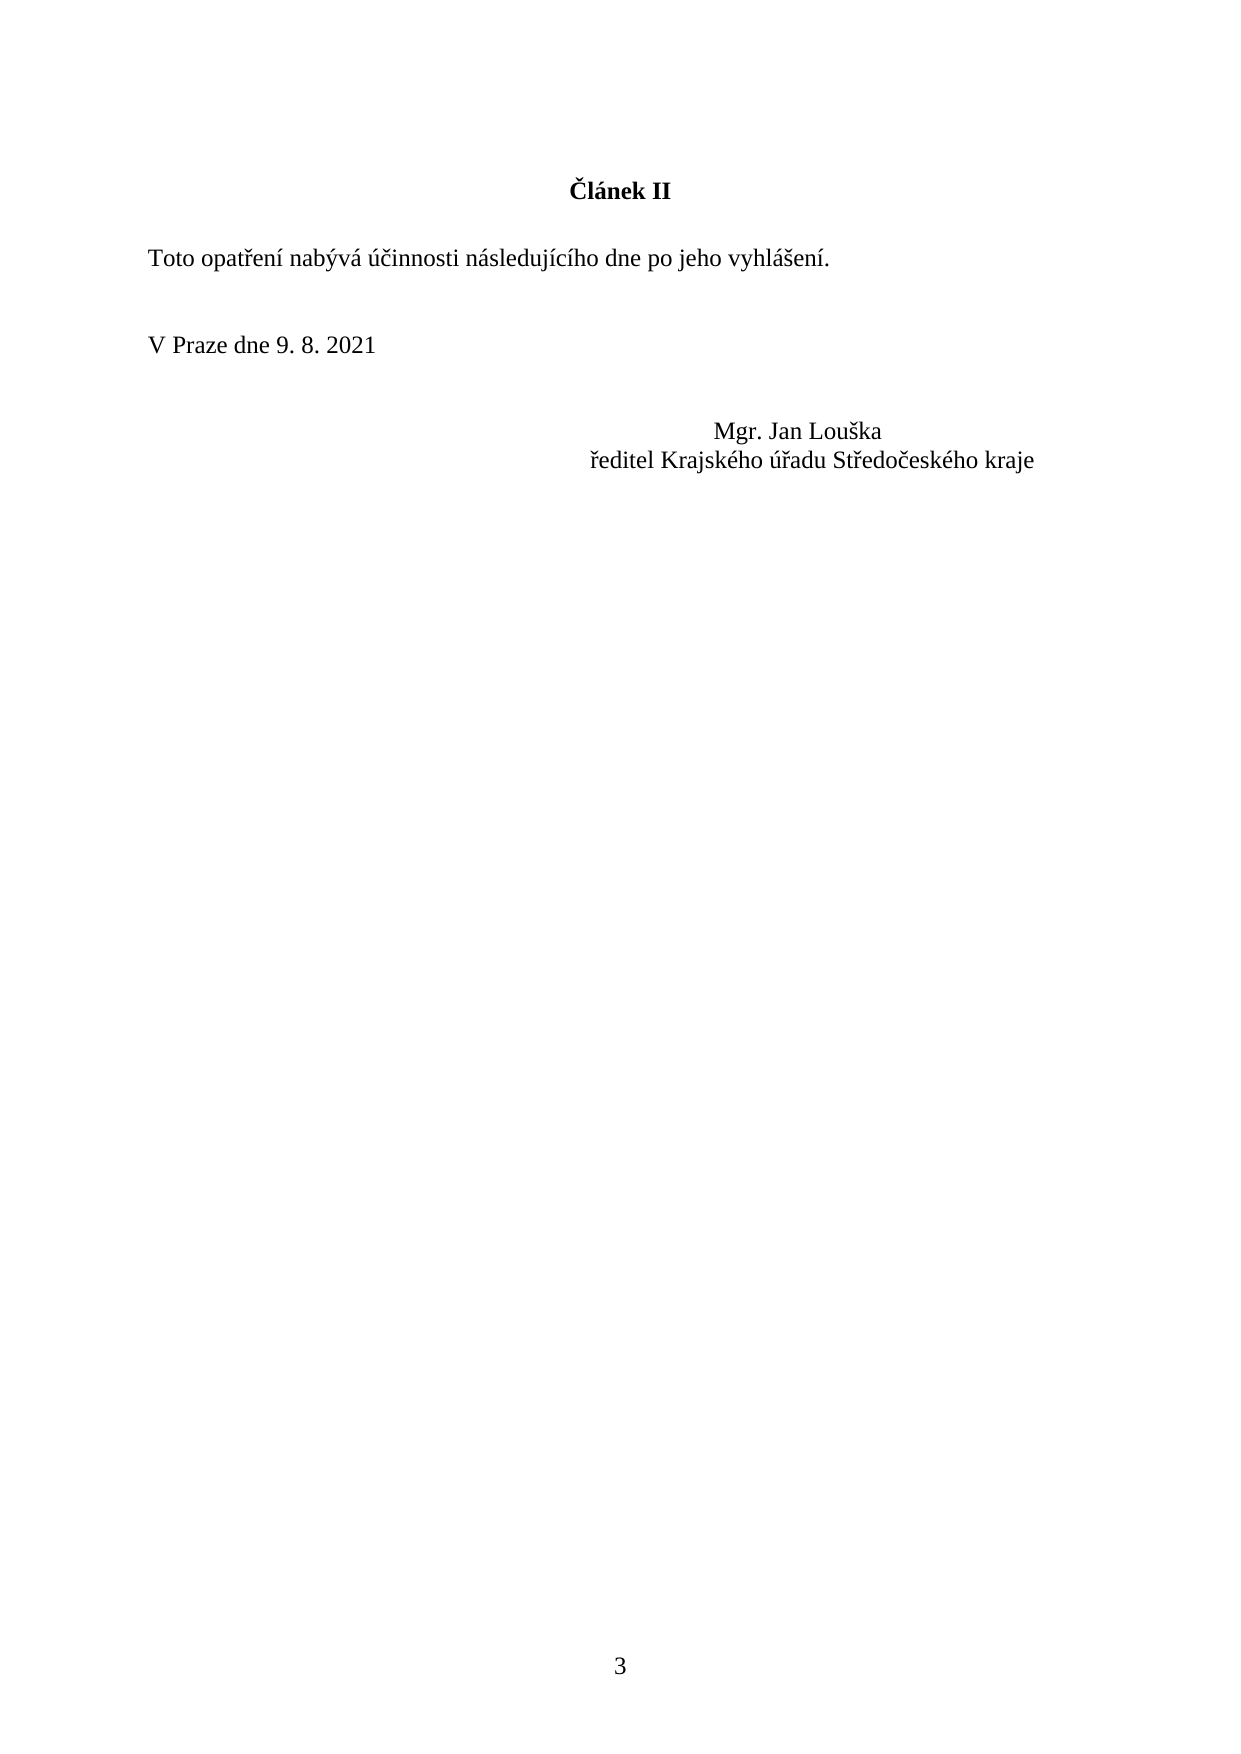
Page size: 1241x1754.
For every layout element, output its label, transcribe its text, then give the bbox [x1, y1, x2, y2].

text Mgr. Jan Louška [148, 416, 1092, 445]
text Článek II [148, 176, 1092, 205]
text V Prazedne 9. 8. 2021 [148, 330, 1092, 358]
text Toto opatření nabývá účinnosti následujícího dne po jeho vyhlášení. [148, 243, 1092, 272]
text ředitel Krajskéhoúřadu Středočeského kraje [516, 445, 1092, 473]
